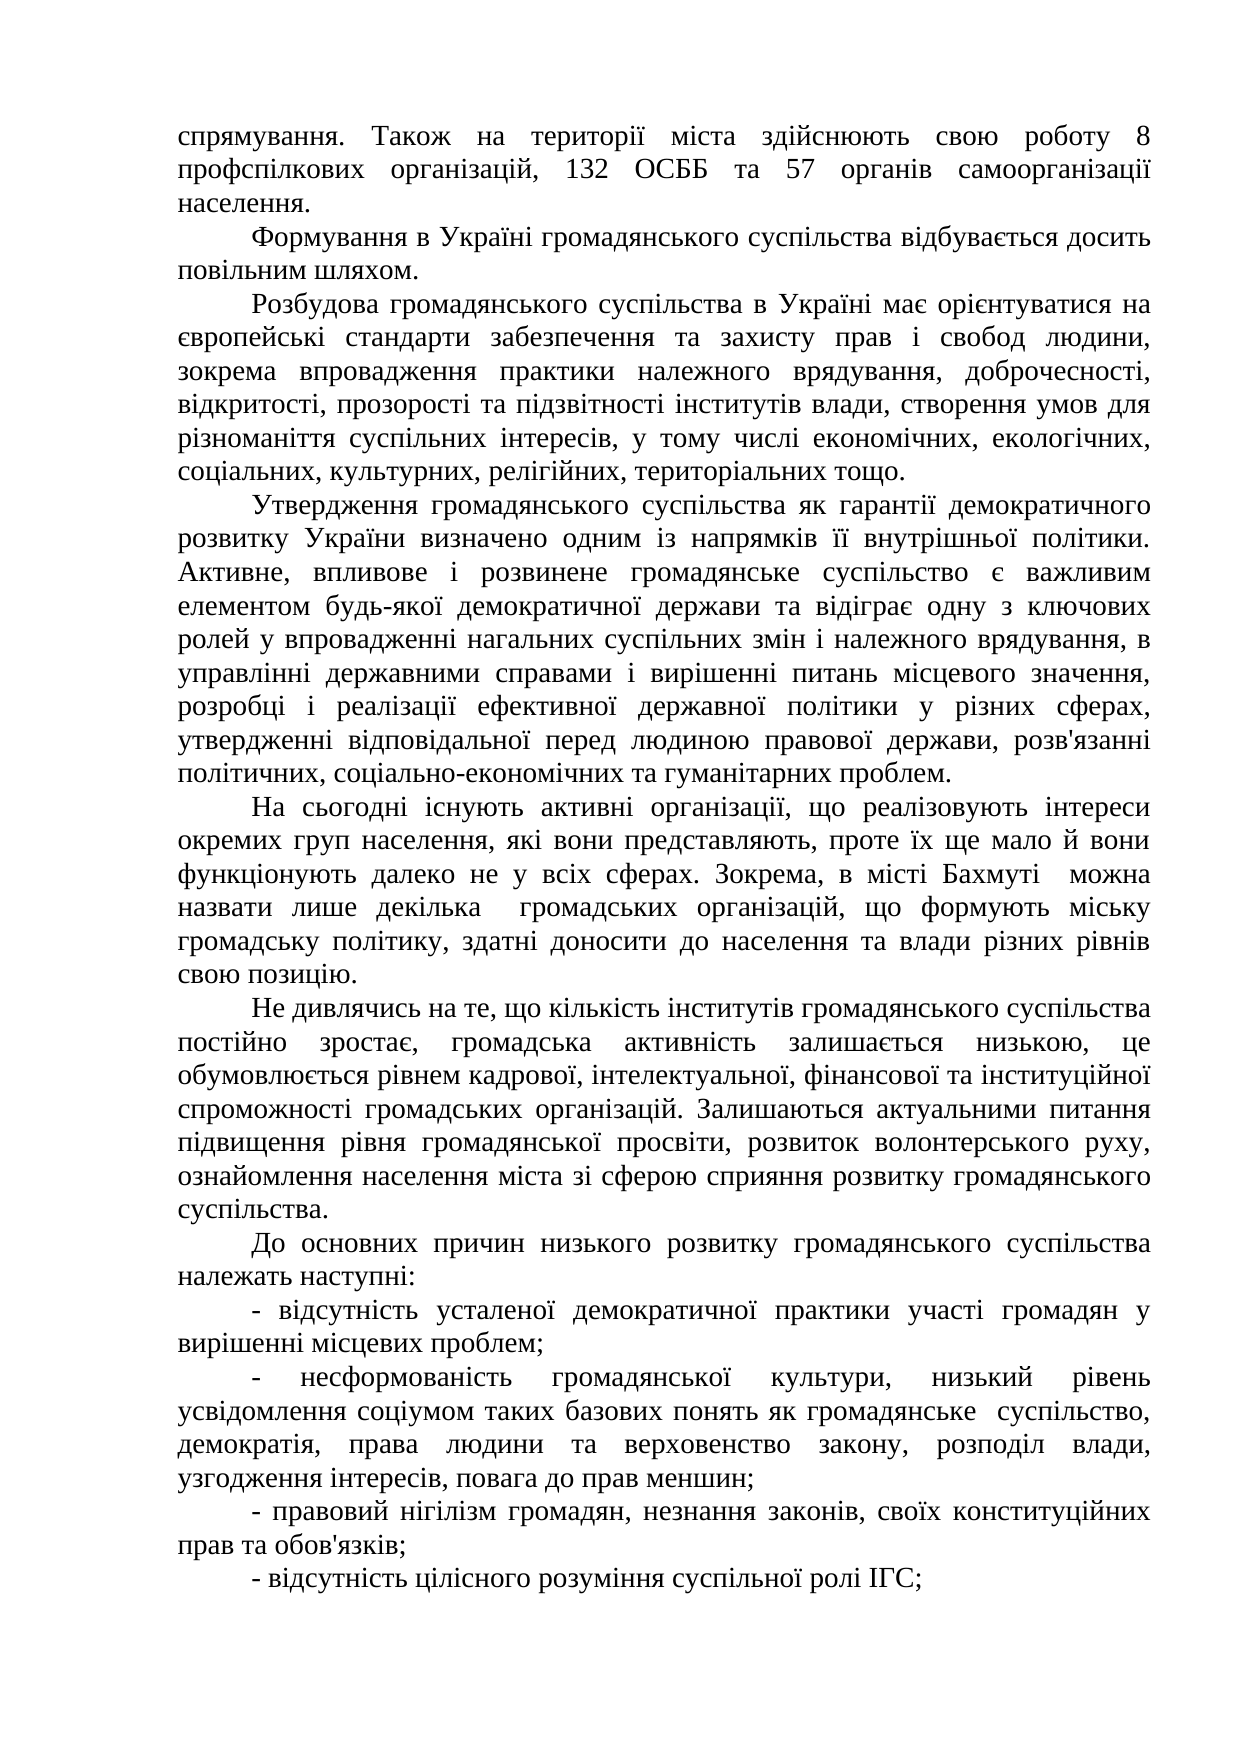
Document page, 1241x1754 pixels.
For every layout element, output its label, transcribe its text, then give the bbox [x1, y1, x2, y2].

text - відсутність цілісного розуміння суспільної ролі ІГС; [177, 1560, 1152, 1594]
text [177, 118, 1152, 219]
text - правовий нігілізм громадян, незнання законів, своїх конституційних прав та обов'язків; [177, 1493, 1152, 1560]
text На сьогодні існують активні організації, що реалізовують інтереси окремих груп населення, які вони представляють, проте їх ще мало й вони функціонують далеко не у всіх сферах. Зокрема, в місті Бахмуті можна назвати лише декілька громадських організацій, що формують міську громадську політику, здатні доносити до населення та влади різних рівнів свою позицію. [177, 789, 1152, 990]
text - несформованість громадянської культури, низький рівень усвідомлення соціумом таких базових понять як громадянське суспільство, демократія, права людини та верховенство закону, розподіл влади, узгодження інтересів, повага до прав меншин; [177, 1359, 1152, 1493]
text - відсутність усталеної демократичної практики участі громадян у вирішенні місцевих проблем; [177, 1292, 1152, 1359]
text Утвердження громадянського суспільства як гарантії демократичного розвитку України визначено одним із напрямків її внутрішньої політики. Активне, впливове і розвинене громадянське суспільство є важливим елементом будь-якої демократичної держави та відіграє одну з ключових ролей у впровадженні нагальних суспільних змін і належного врядування, в управлінні державними справами і вирішенні питань місцевого значення, розробці і реалізації ефективної державної політики у різних сферах, утвердженні відповідальної перед людиною правової держави, розв'язанні політичних, соціально-економічних та гуманітарних проблем. [177, 487, 1152, 789]
text Не дивлячись на те, що кількість інститутів громадянського суспільства постійно зростає, громадська активність залишається низькою, це обумовлюється рівнем кадрової, інтелектуальної, фінансової та інституційної спроможності громадських організацій. Залишаються актуальними питання підвищення рівня громадянської просвіти, розвиток волонтерського руху, ознайомлення населення міста зі сферою сприяння розвитку громадянського суспільства. [177, 990, 1152, 1225]
text Формування в Україні громадянського суспільства відбувається досить повільним шляхом. [177, 219, 1152, 286]
text Розбудова громадянського суспільства в Україні має орієнтуватися на європейські стандарти забезпечення та захисту прав і свобод людини, зокрема впровадження практики належного врядування, доброчесності, відкритості, прозорості та підзвітності інститутів влади, створення умов для різноманіття суспільних інтересів, у тому числі економічних, екологічних, соціальних, культурних, релігійних, територіальних тощо. [177, 286, 1152, 487]
text До основних причин низького розвитку громадянського суспільства належать наступні: [177, 1225, 1152, 1292]
